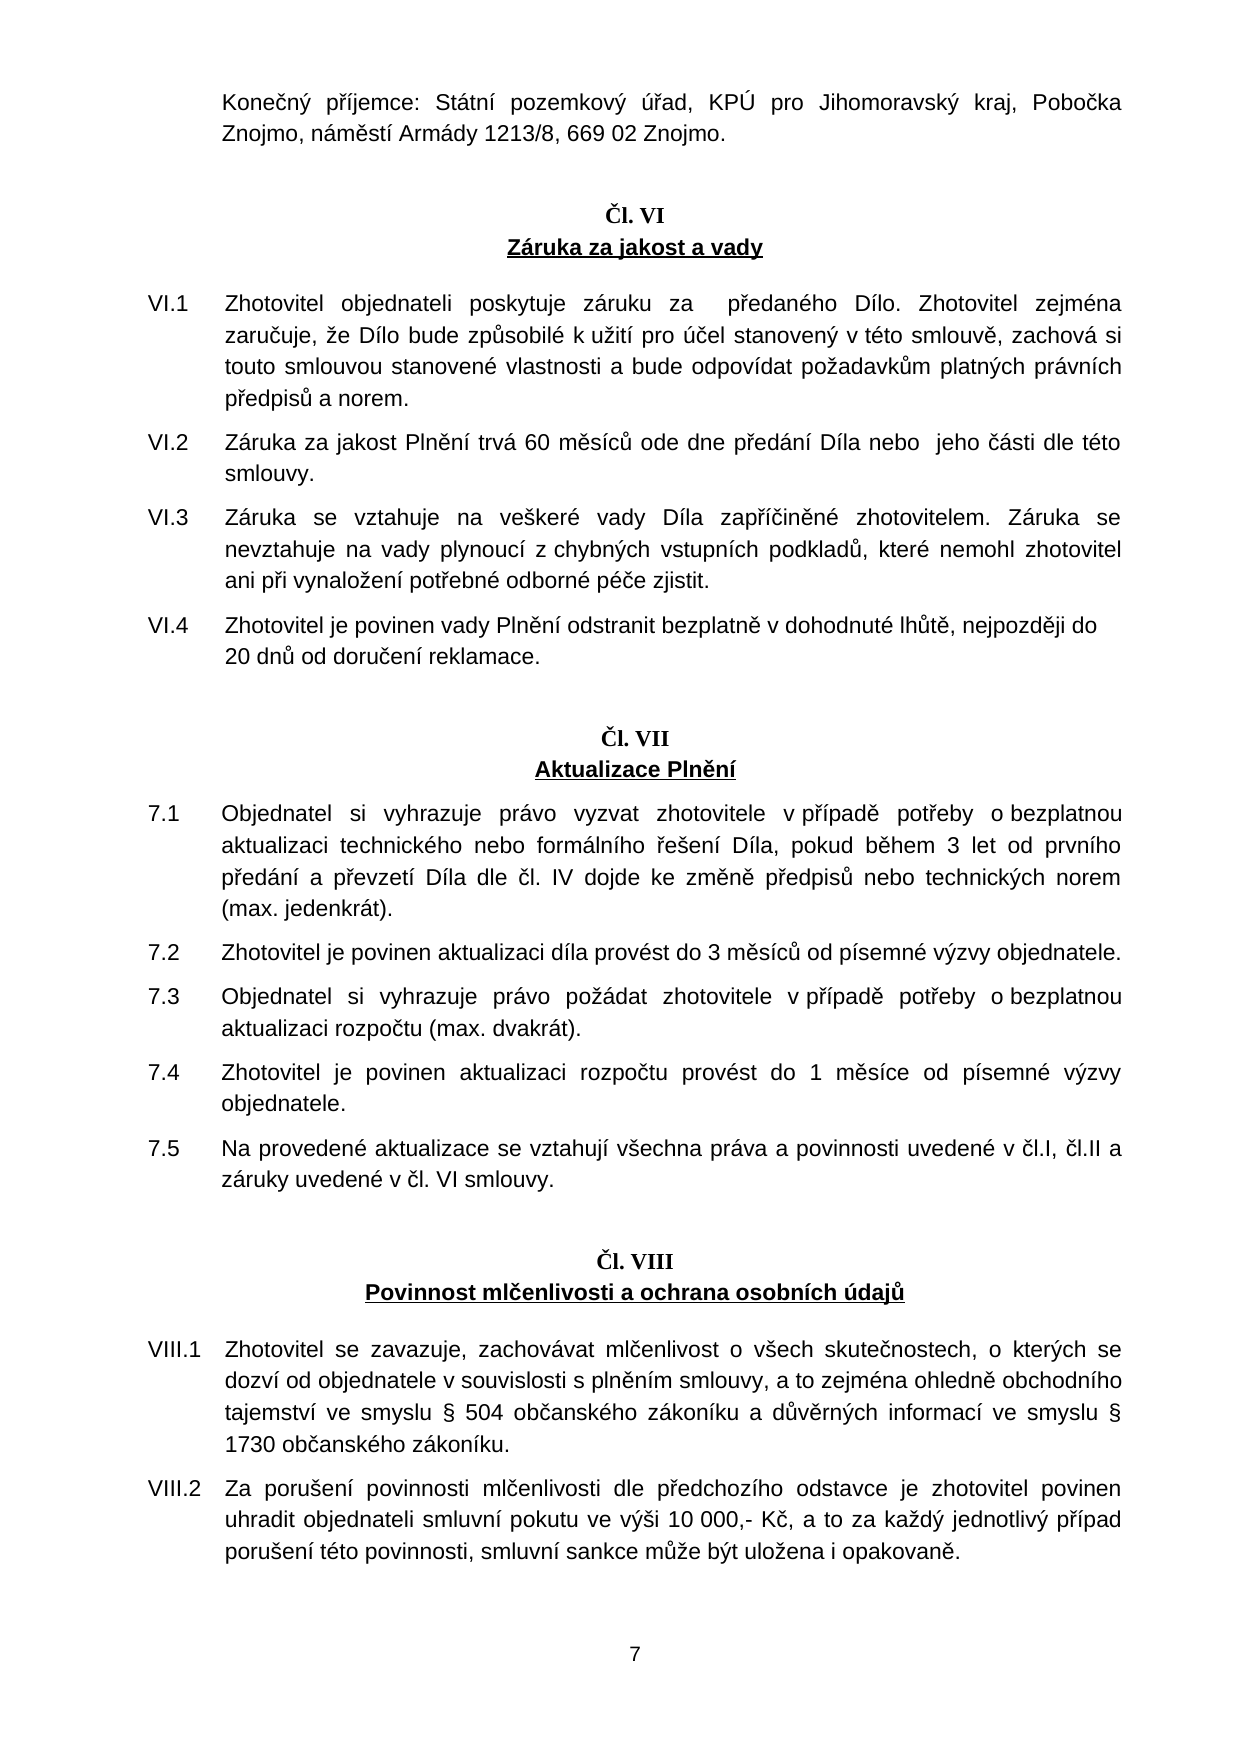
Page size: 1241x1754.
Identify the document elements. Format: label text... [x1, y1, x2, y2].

text Záruka za jakost a vady [148, 202, 1122, 260]
list Konečný příjemce: Státní pozemkový úřad, KPÚ pro Jihomoravský kraj, Pobočka Znojmo, náměstí Armády 1213/8, 669 02 Znojmo. [222, 89, 1122, 147]
list Záruka za jakost Plnění trvá 60 měsíců ode dne předání Díla nebo jeho části dle této smlouvy. [148, 429, 1122, 487]
list Za porušení povinnosti mlčenlivosti dle předchozího odstavce je zhotovitel povinen uhradit objednateli smluvní pokutu ve výši 10 000,- Kč, a to za každý jednotlivý případ porušení této povinnosti, smluvní sankce může být uložena i opakovaně. [148, 1474, 1122, 1564]
list Zhotovitel se zavazuje, zachovávat mlčenlivost o všech skutečnostech, o kterých se dozví od objednatele v souvislosti s plněním smlouvy, a to zejména ohledně obchodního tajemství ve smyslu § 504 občanského zákoníku a důvěrných informací ve smyslu § 1730 občanského zákoníku. [148, 1336, 1122, 1457]
list Aktualizace Plnění [148, 756, 1122, 783]
list Záruka se vztahuje na veškeré vady Díla zapříčiněné zhotovitelem. Záruka se nevztahuje na vady plynoucí z chybných vstupních podkladů, které nemohl zhotovitel ani při vynaložení potřebné odborné péče zjistit. [148, 504, 1122, 594]
list 7.3 Objednatel si vyhrazuje právo požádat zhotovitele v případě potřeby o bezplatnou aktualizaci rozpočtu (max. dvakrát). [148, 983, 1122, 1041]
list 7.1 Objednatel si vyhrazuje právo vyzvat zhotovitele v případě potřeby o bezplatnou aktualizaci technického nebo formálního řešení Díla, pokud během 3 let od prvního předání a převzetí Díla dle čl. IV dojde ke změně předpisů nebo technických norem (max. jedenkrát). [148, 800, 1122, 921]
list 7.2 Zhotovitel je povinen aktualizaci díla provést do 3 měsíců od písemné výzvy objednatele. [148, 939, 1122, 966]
list 7.4 Zhotovitel je povinen aktualizaci rozpočtu provést do 1 měsíce od písemné výzvy objednatele. [148, 1059, 1122, 1117]
text Povinnost mlčenlivosti a ochrana osobních údajů [148, 1248, 1122, 1306]
list 7.5 Na provedené aktualizace se vztahují všechna práva a povinnosti uvedené v čl.I, čl.II a záruky uvedené v čl. VI smlouvy. [148, 1134, 1122, 1192]
list Zhotovitel je povinen vady Plnění odstranit bezplatně v dohodnuté lhůtě, nejpozději do 20 dnů od doručení reklamace. [148, 612, 1122, 669]
list Zhotovitel objednateli poskytuje záruku za předaného Dílo. Zhotovitel zejména zaručuje, že Dílo bude způsobilé k užití pro účel stanovený v této smlouvě, zachová si touto smlouvou stanovené vlastnosti a bude odpovídat požadavkům platných právních předpisů a norem. [148, 290, 1122, 411]
